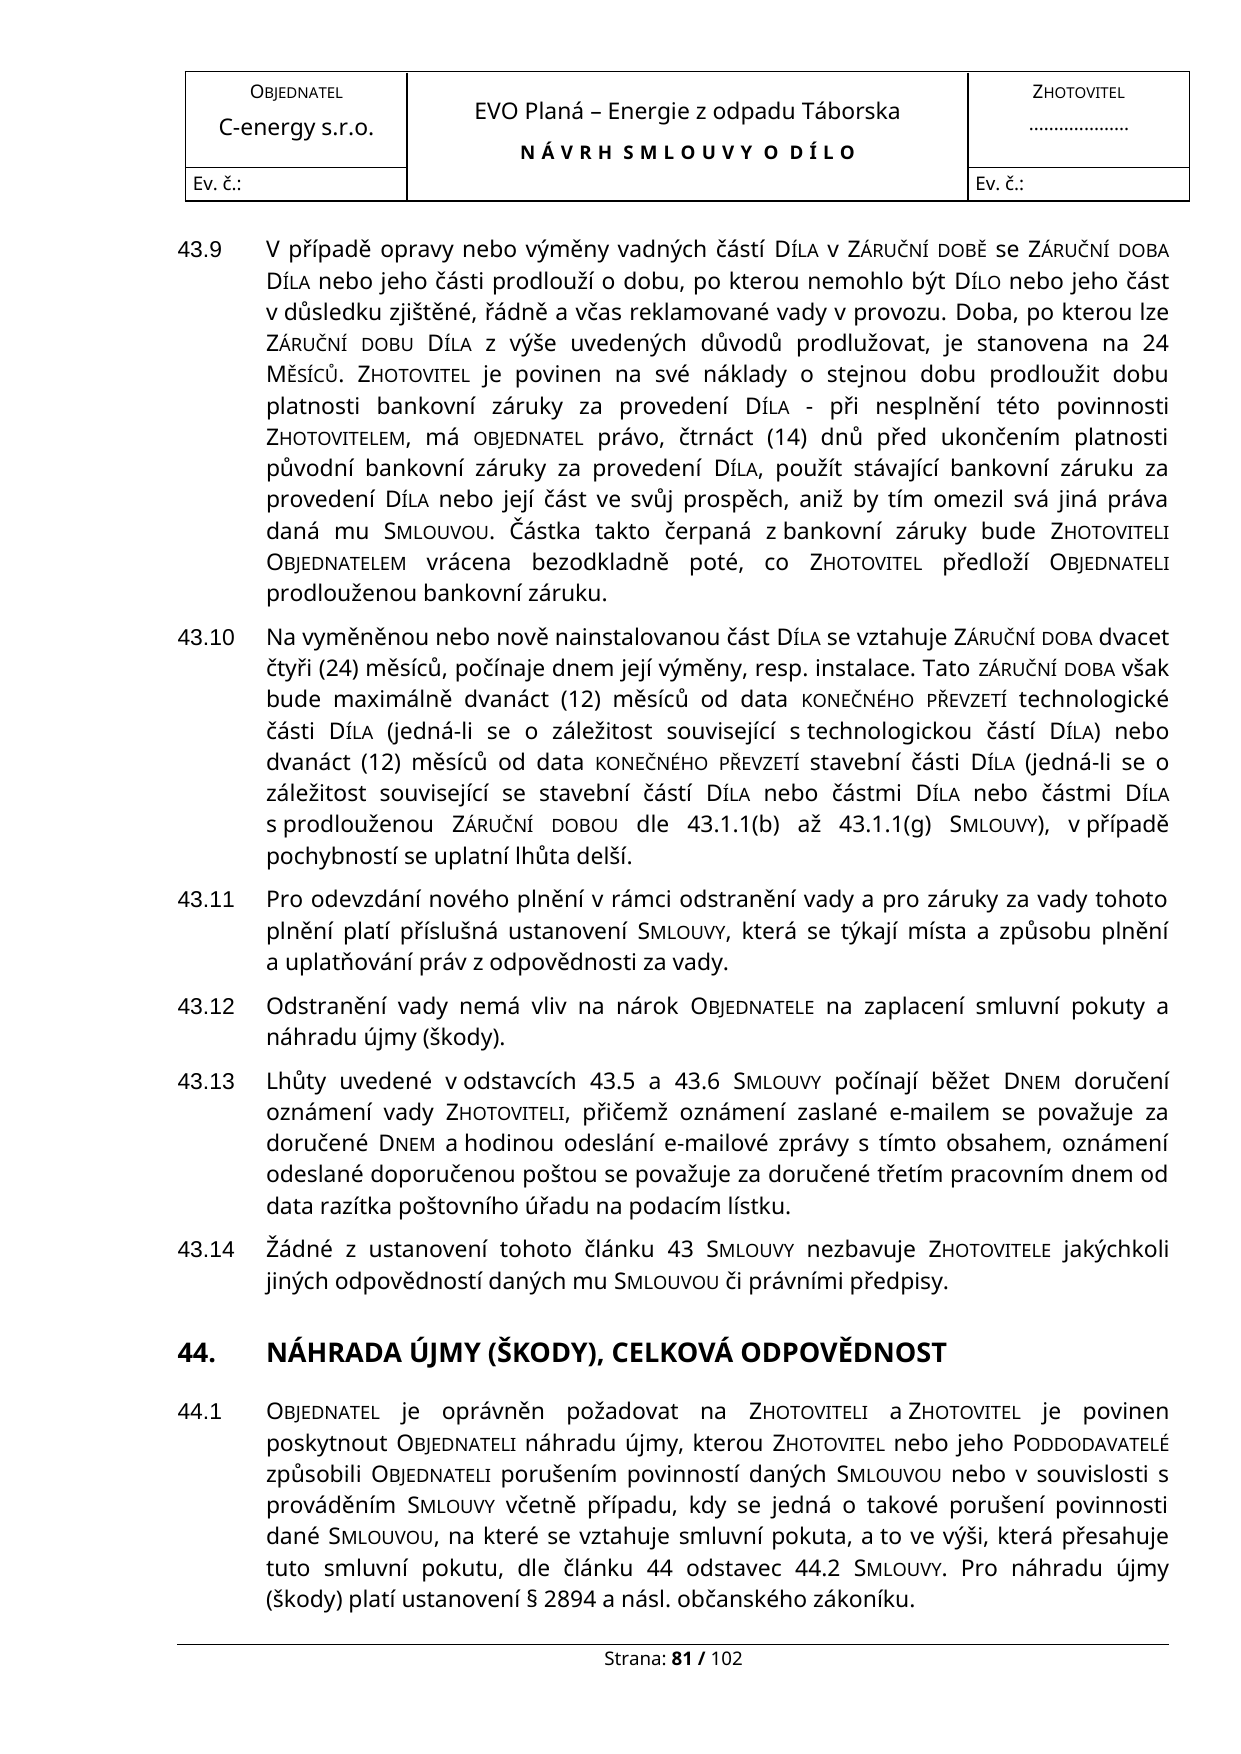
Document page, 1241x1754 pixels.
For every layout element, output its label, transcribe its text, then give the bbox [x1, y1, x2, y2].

text Pro odevzdání nového plnění v rámci odstranění vady a pro záruky za vady tohoto plnění platí příslušná ustanovení Smlouvy, která se týkají místa a způsobu plnění a uplatňování práv z odpovědnosti za vady. [177, 883, 1169, 977]
text V případě opravy nebo výměny vadných částí Díla v Záruční době se Záruční doba Díla nebo jeho části prodlouží o dobu, po kterou nemohlo být Dílo nebo jeho část v důsledku zjištěné, řádně a včas reklamované vady v provozu. Doba, po kterou lze Záruční dobu Díla z výše uvedených důvodů prodlužovat, je stanovena na 24 Měsíců. Zhotovitel je povinen na své náklady o stejnou dobu prodloužit dobu platnosti bankovní záruky za provedení Díla - při nesplnění této povinnosti Zhotovitelem, má objednatel právo, čtrnáct (14) dnů před ukončením platnosti původní bankovní záruky za provedení Díla, použít stávající bankovní záruku za provedení Díla nebo její část ve svůj prospěch, aniž by tím omezil svá jiná práva daná mu Smlouvou. Částka takto čerpaná z bankovní záruky bude Zhotoviteli Objednatelem vrácena bezodkladně poté, co Zhotovitel předloží Objednateli prodlouženou bankovní záruku. [177, 233, 1169, 608]
text Na vyměněnou nebo nově nainstalovanou část Díla se vztahuje Záruční doba dvacet čtyři (24) měsíců, počínaje dnem její výměny, resp. instalace. Tato záruční doba však bude maximálně dvanáct (12) měsíců od data konečného převzetí technologické části Díla (jedná-li se o záležitost související s technologickou částí Díla) nebo dvanáct (12) měsíců od data konečného převzetí stavební části Díla (jedná-li se o záležitost související se stavební částí Díla nebo částmi Díla nebo částmi Díla s prodlouženou Záruční dobou dle 43.1.1(b) až 43.1.1(g) Smlouvy), v případě pochybností se uplatní lhůta delší. [177, 621, 1169, 871]
text Odstranění vady nemá vliv na nárok Objednatele na zaplacení smluvní pokuty a náhradu újmy (škody). [177, 989, 1169, 1052]
text Žádné z ustanovení tohoto článku 43 Smlouvy nezbavuje Zhotovitele jakýchkoli jiných odpovědností daných mu Smlouvou či právními předpisy. [177, 1233, 1169, 1296]
text Objednatel je oprávněn požadovat na Zhotoviteli a Zhotovitel je povinen poskytnout Objednateli náhradu újmy, kterou Zhotovitel nebo jeho Poddodavatelé způsobili Objednateli porušením povinností daných Smlouvou nebo v souvislosti s prováděním Smlouvy včetně případu, kdy se jedná o takové porušení povinnosti dané Smlouvou, na které se vztahuje smluvní pokuta, a to ve výši, která přesahuje tuto smluvní pokutu, dle článku 44 odstavec 44.2 Smlouvy. Pro náhradu újmy (škody) platí ustanovení § 2894 a násl. občanského zákoníku. [177, 1395, 1169, 1614]
subtitle Náhrada újmy (škody), celková odpovědnost [177, 1333, 1169, 1370]
text Lhůty uvedené v odstavcích 43.5 a 43.6 Smlouvy počínají běžet Dnem doručení oznámení vady Zhotoviteli, přičemž oznámení zaslané e-mailem se považuje za doručené Dnem a hodinou odeslání e-mailové zprávy s tímto obsahem, oznámení odeslané doporučenou poštou se považuje za doručené třetím pracovním dnem od data razítka poštovního úřadu na podacím lístku. [177, 1064, 1169, 1221]
